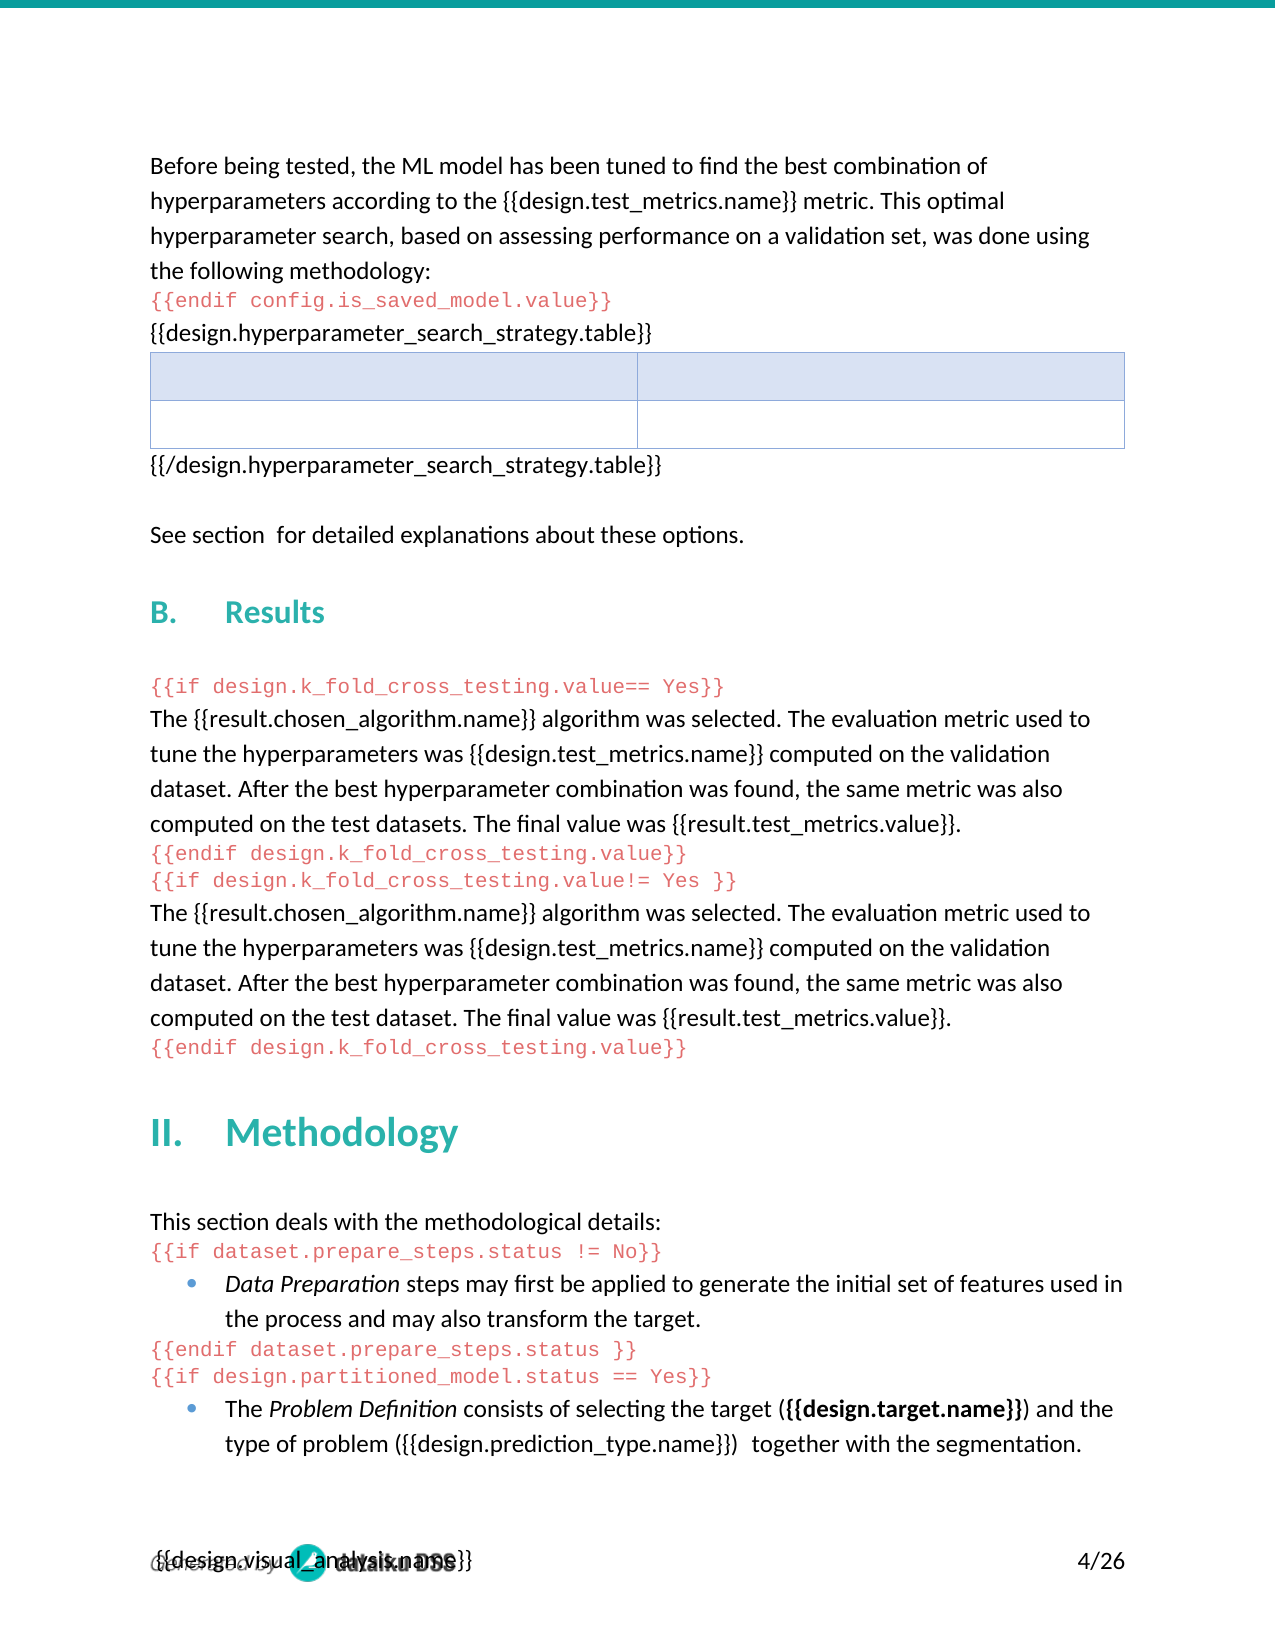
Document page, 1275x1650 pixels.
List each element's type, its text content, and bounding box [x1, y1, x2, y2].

table_cell [638, 401, 1124, 448]
text {{if design.k_fold_cross_testing.value== Yes}} }} [150, 676, 1125, 699]
text {{if design.partitioned_model.status == Yes}} [150, 1366, 1125, 1389]
text {{endif config.is_saved_model.value}} [150, 290, 1125, 314]
text The {{result.chosen_algorithm.name}} algorithm was selected. The evaluation metric used to tune the hyperparameters was {{design.test_metrics.name}} computed on the validation dataset. After the best hyperparameter combination was found, the same metric was also computed on the test datasets. The final value was {{result.test_metrics.value}}. [150, 703, 1125, 838]
text Before being tested, the ML model has been tuned to find the best combination of hyperparameters according to the {{design.test_metrics.name}} metric. This optimal hyperparameter search, based on assessing performance on a validation set, was done using the following methodology: [150, 150, 1125, 286]
text This section deals with the methodological details: [150, 1206, 1125, 1237]
text {{if design.k_fold_cross_testing.value!= Yes }} [150, 870, 1125, 894]
table_header [151, 353, 637, 400]
table_cell [151, 401, 637, 448]
picture [131, 1538, 473, 1589]
list The Problem Definition consists of selecting the target ({{design.target.name}}) and the type of problem ({{design.prediction_type.name}}) together with the segmentation. [187, 1393, 1125, 1458]
text See section II.D.3 for detailed explanations about these options. [150, 519, 1125, 549]
subtitle Results [150, 592, 1125, 632]
text {{endif design.k_fold_cross_testing.value}} [150, 843, 1125, 867]
picture [0, 0, 1275, 8]
list Data Preparation steps may first be applied to generate the initial set of features used in the process and may also transform the target. [187, 1268, 1125, 1334]
text {{design.hyperparameter_search_strategy.table}} [150, 317, 1125, 348]
text {{endif dataset.prepare_steps.status }} [150, 1338, 1125, 1362]
text {{endif design.k_fold_cross_testing.value}} [150, 1037, 1125, 1061]
text {{/design.hyperparameter_search_strategy.table}} [150, 449, 1125, 479]
subtitle Methodology [150, 1106, 1125, 1157]
text {{if dataset.prepare_steps.status != No}} [150, 1241, 1125, 1265]
table_header [638, 353, 1124, 400]
text The {{result.chosen_algorithm.name}} algorithm was selected. The evaluation metric used to tune the hyperparameters was {{design.test_metrics.name}} computed on the validation dataset. After the best hyperparameter combination was found, the same metric was also computed on the test dataset. The final value was {{result.test_metrics.value}}. [150, 897, 1125, 1033]
